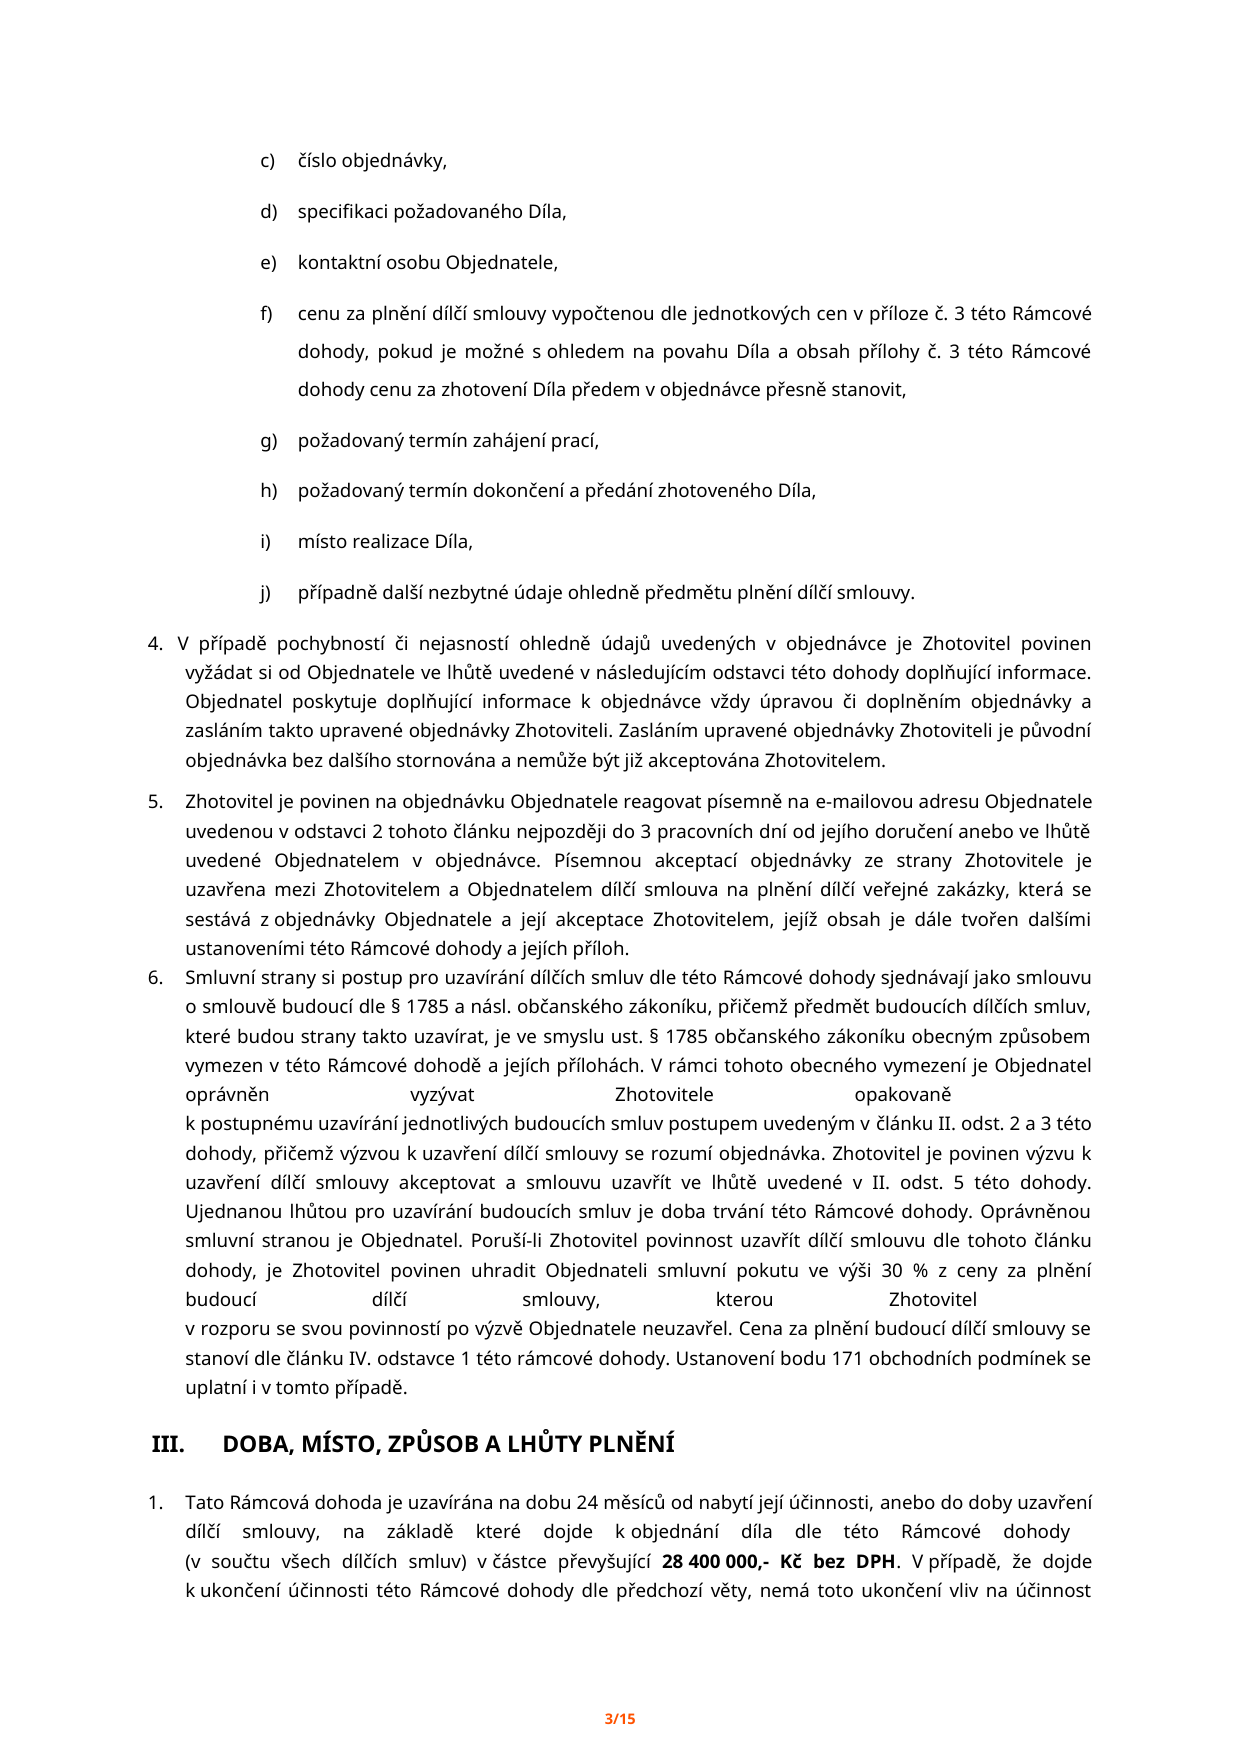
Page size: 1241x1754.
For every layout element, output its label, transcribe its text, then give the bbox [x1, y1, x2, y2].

list místo realizace Díla, [260, 528, 1093, 554]
list případně další nezbytné údaje ohledně předmětu plnění dílčí smlouvy. [260, 579, 1093, 605]
list kontaktní osobu Objednatele, [260, 249, 1093, 274]
list V případě pochybností či nejasností ohledně údajů uvedených v objednávce je Zhotovitel povinen vyžádat si od Objednatele ve lhůtě uvedené v následujícím odstavci této dohody doplňující informace. Objednatel poskytuje doplňující informace k objednávce vždy úpravou či doplněním objednávky a zasláním takto upravené objednávky Zhotoviteli. Zasláním upravené objednávky Zhotoviteli je původní objednávka bez dalšího stornována a nemůže být již akceptována Zhotovitelem. [148, 630, 1093, 772]
list Zhotovitel je povinen na objednávku Objednatele reagovat písemně na e-mailovou adresu Objednatele uvedenou v odstavci 2 tohoto článku nejpozději do 3 pracovních dní od jejího doručení anebo ve lhůtě uvedené Objednatelem v objednávce. Písemnou akceptací objednávky ze strany Zhotovitele je uzavřena mezi Zhotovitelem a Objednatelem dílčí smlouva na plnění dílčí veřejné zakázky, která se sestává z objednávky Objednatele a její akceptace Zhotovitelem, jejíž obsah je dále tvořen dalšími ustanoveními této Rámcové dohody a jejích příloh. [148, 789, 1093, 961]
list DOBA, MÍSTO, ZPŮSOB A LHŮTY PLNĚNÍ [185, 1428, 1093, 1460]
list specifikaci požadovaného Díla, [260, 198, 1093, 224]
list Smluvní strany si postup pro uzavírání dílčích smluv dle této Rámcové dohody sjednávají jako smlouvu o smlouvě budoucí dle § 1785 a násl. občanského zákoníku, přičemž předmět budoucích dílčích smluv, které budou strany takto uzavírat, je ve smyslu ust. § 1785 občanského zákoníku obecným způsobem vymezen v této Rámcové dohodě a jejích přílohách. V rámci tohoto obecného vymezení je Objednatel oprávněn vyzývat Zhotovitele opakovaně k postupnému uzavírání jednotlivých budoucích smluv postupem uvedeným v článku II. odst. 2 a 3 této dohody, přičemž výzvou k uzavření dílčí smlouvy se rozumí objednávka. Zhotovitel je povinen výzvu k uzavření dílčí smlouvy akceptovat a smlouvu uzavřít ve lhůtě uvedené v II. odst. 5 této dohody. Ujednanou lhůtou pro uzavírání budoucích smluv je doba trvání této Rámcové dohody. Oprávněnou smluvní stranou je Objednatel. Poruší-li Zhotovitel povinnost uzavřít dílčí smlouvu dle tohoto článku dohody, je Zhotovitel povinen uhradit Objednateli smluvní pokutu ve výši 30 % z ceny za plnění budoucí dílčí smlouvy, kterou Zhotovitel v rozporu se svou povinností po výzvě Objednatele neuzavřel. Cena za plnění budoucí dílčí smlouvy se stanoví dle článku IV. odstavce 1 této rámcové dohody. Ustanovení bodu 171 obchodních podmínek se uplatní i v tomto případě. [148, 964, 1093, 1400]
list požadovaný termín zahájení prací, [260, 427, 1093, 452]
list cenu za plnění dílčí smlouvy vypočtenou dle jednotkových cen v příloze č. 3 této Rámcové dohody, pokud je možné s ohledem na povahu Díla a obsah přílohy č. 3 této Rámcové dohody cenu za zhotovení Díla předem v objednávce přesně stanovit, [260, 300, 1093, 402]
list požadovaný termín dokončení a předání zhotoveného Díla, [260, 478, 1093, 503]
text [148, 1489, 1093, 1603]
list číslo objednávky, [260, 148, 1093, 173]
